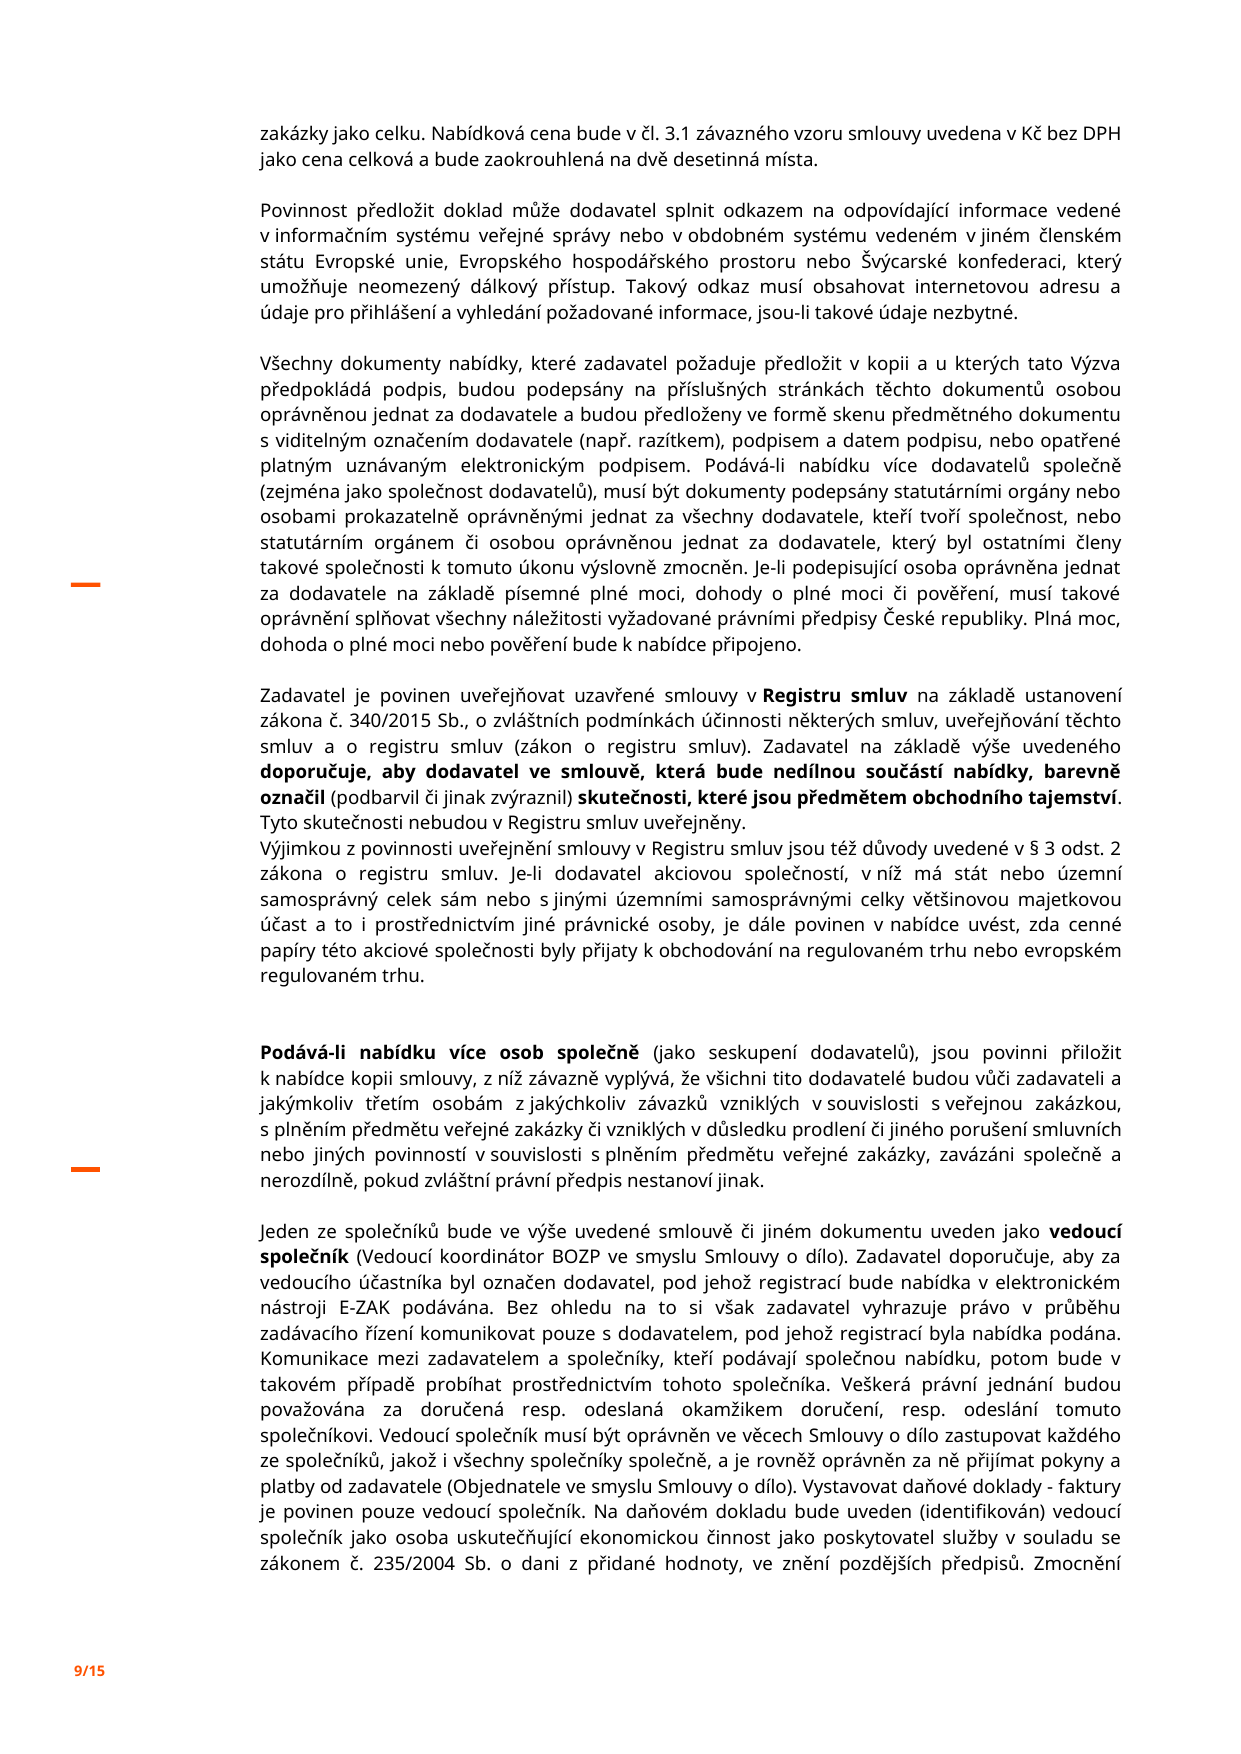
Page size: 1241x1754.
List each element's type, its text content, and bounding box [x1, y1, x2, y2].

text Podává-li nabídku více osob společně (jako seskupení dodavatelů), jsou povinni přiložit k nabídce kopii smlouvy, z níž závazně vyplývá, že všichni tito dodavatelé budou vůči zadavateli a jakýmkoliv třetím osobám z jakýchkoliv závazků vzniklých v souvislosti s veřejnou zakázkou, s plněním předmětu veřejné zakázky či vzniklých v důsledku prodlení či jiného porušení smluvních nebo jiných povinností v souvislosti s plněním předmětu veřejné zakázky, zavázáni společně a nerozdílně, pokud zvláštní právní předpis nestanoví jinak. [260, 1039, 1122, 1192]
text Povinnost předložit doklad může dodavatel splnit odkazem na odpovídající informace vedené v informačním systému veřejné správy nebo v obdobném systému vedeném v jiném členském státu Evropské unie, Evropského hospodářského prostoru nebo Švýcarské konfederaci, který umožňuje neomezený dálkový přístup. Takový odkaz musí obsahovat internetovou adresu a údaje pro přihlášení a vyhledání požadované informace, jsou-li takové údaje nezbytné. [260, 197, 1122, 325]
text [260, 121, 1122, 172]
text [260, 1218, 1122, 1575]
text Zadavatel je povinen uveřejňovat uzavřené smlouvy v Registru smluv na základě ustanovení zákona č. 340/2015 Sb., o zvláštních podmínkách účinnosti některých smluv, uveřejňování těchto smluv a o registru smluv (zákon o registru smluv). Zadavatel na základě výše uvedeného doporučuje, aby dodavatel ve smlouvě, která bude nedílnou součástí nabídky, barevně označil (podbarvil či jinak zvýraznil) skutečnosti, které jsou předmětem obchodního tajemství. Tyto skutečnosti nebudou v Registru smluv uveřejněny. [260, 682, 1122, 835]
text Všechny dokumenty nabídky, které zadavatel požaduje předložit v kopii a u kterých tato Výzva předpokládá podpis, budou podepsány na příslušných stránkách těchto dokumentů osobou oprávněnou jednat za dodavatele a budou předloženy ve formě skenu předmětného dokumentu s viditelným označením dodavatele (např. razítkem), podpisem a datem podpisu, nebo opatřené platným uznávaným elektronickým podpisem. Podává-li nabídku více dodavatelů společně (zejména jako společnost dodavatelů), musí být dokumenty podepsány statutárními orgány nebo osobami prokazatelně oprávněnými jednat za všechny dodavatele, kteří tvoří společnost, nebo statutárním orgánem či osobou oprávněnou jednat za dodavatele, který byl ostatními členy takové společnosti k tomuto úkonu výslovně zmocněn. Je-li podepisující osoba oprávněna jednat za dodavatele na základě písemné plné moci, dohody o plné moci či pověření, musí takové oprávnění splňovat všechny náležitosti vyžadované právními předpisy České republiky. Plná moc, dohoda o plné moci nebo pověření bude k nabídce připojeno. [260, 350, 1122, 657]
text Výjimkou z povinnosti uveřejnění smlouvy v Registru smluv jsou též důvody uvedené v § 3 odst. 2 zákona o registru smluv. Je-li dodavatel akciovou společností, v níž má stát nebo územní samosprávný celek sám nebo s jinými územními samosprávnými celky většinovou majetkovou účast a to i prostřednictvím jiné právnické osoby, je dále povinen v nabídce uvést, zda cenné papíry této akciové společnosti byly přijaty k obchodování na regulovaném trhu nebo evropském regulovaném trhu. [260, 835, 1122, 988]
